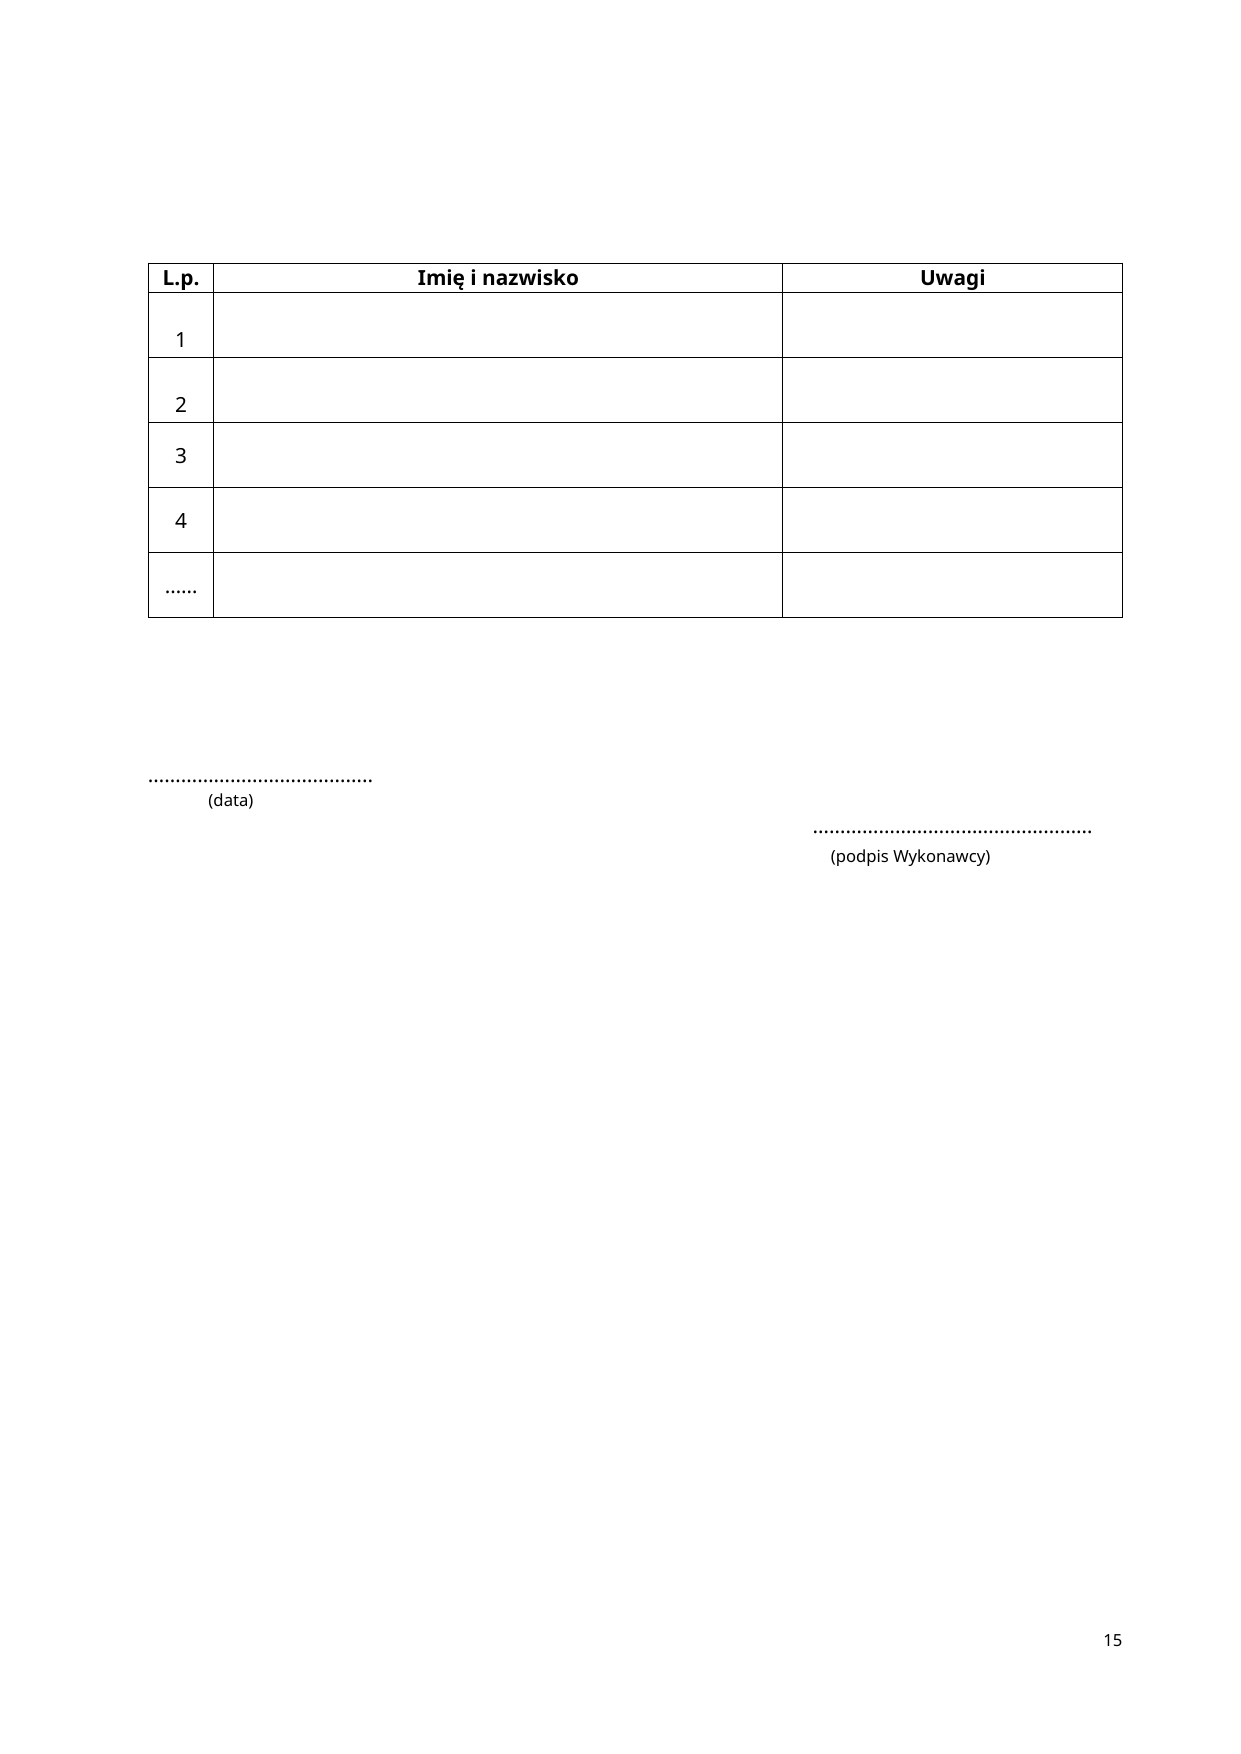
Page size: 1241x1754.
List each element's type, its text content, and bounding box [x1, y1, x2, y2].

table_cell [214, 293, 782, 357]
table_header Imię i nazwisko [214, 264, 782, 292]
table_cell [214, 423, 782, 487]
table_cell [783, 293, 1122, 357]
table_cell [783, 553, 1122, 617]
table_cell [214, 553, 782, 617]
table_cell 3 [149, 423, 213, 487]
text …………………………………………… (podpis Wykonawcy) [148, 811, 1122, 868]
table_cell 4 [149, 488, 213, 552]
table_header Uwagi [783, 264, 1122, 292]
text (data) [148, 789, 1122, 811]
text ………………………………….. [148, 760, 1122, 789]
table_cell 2 [149, 358, 213, 422]
table_cell [783, 358, 1122, 422]
table_cell [783, 423, 1122, 487]
table_cell [783, 488, 1122, 552]
table_cell [214, 488, 782, 552]
table_cell [214, 358, 782, 422]
table_header L.p. [149, 264, 213, 292]
table_cell 1 [149, 293, 213, 357]
table_cell …… [149, 553, 213, 617]
